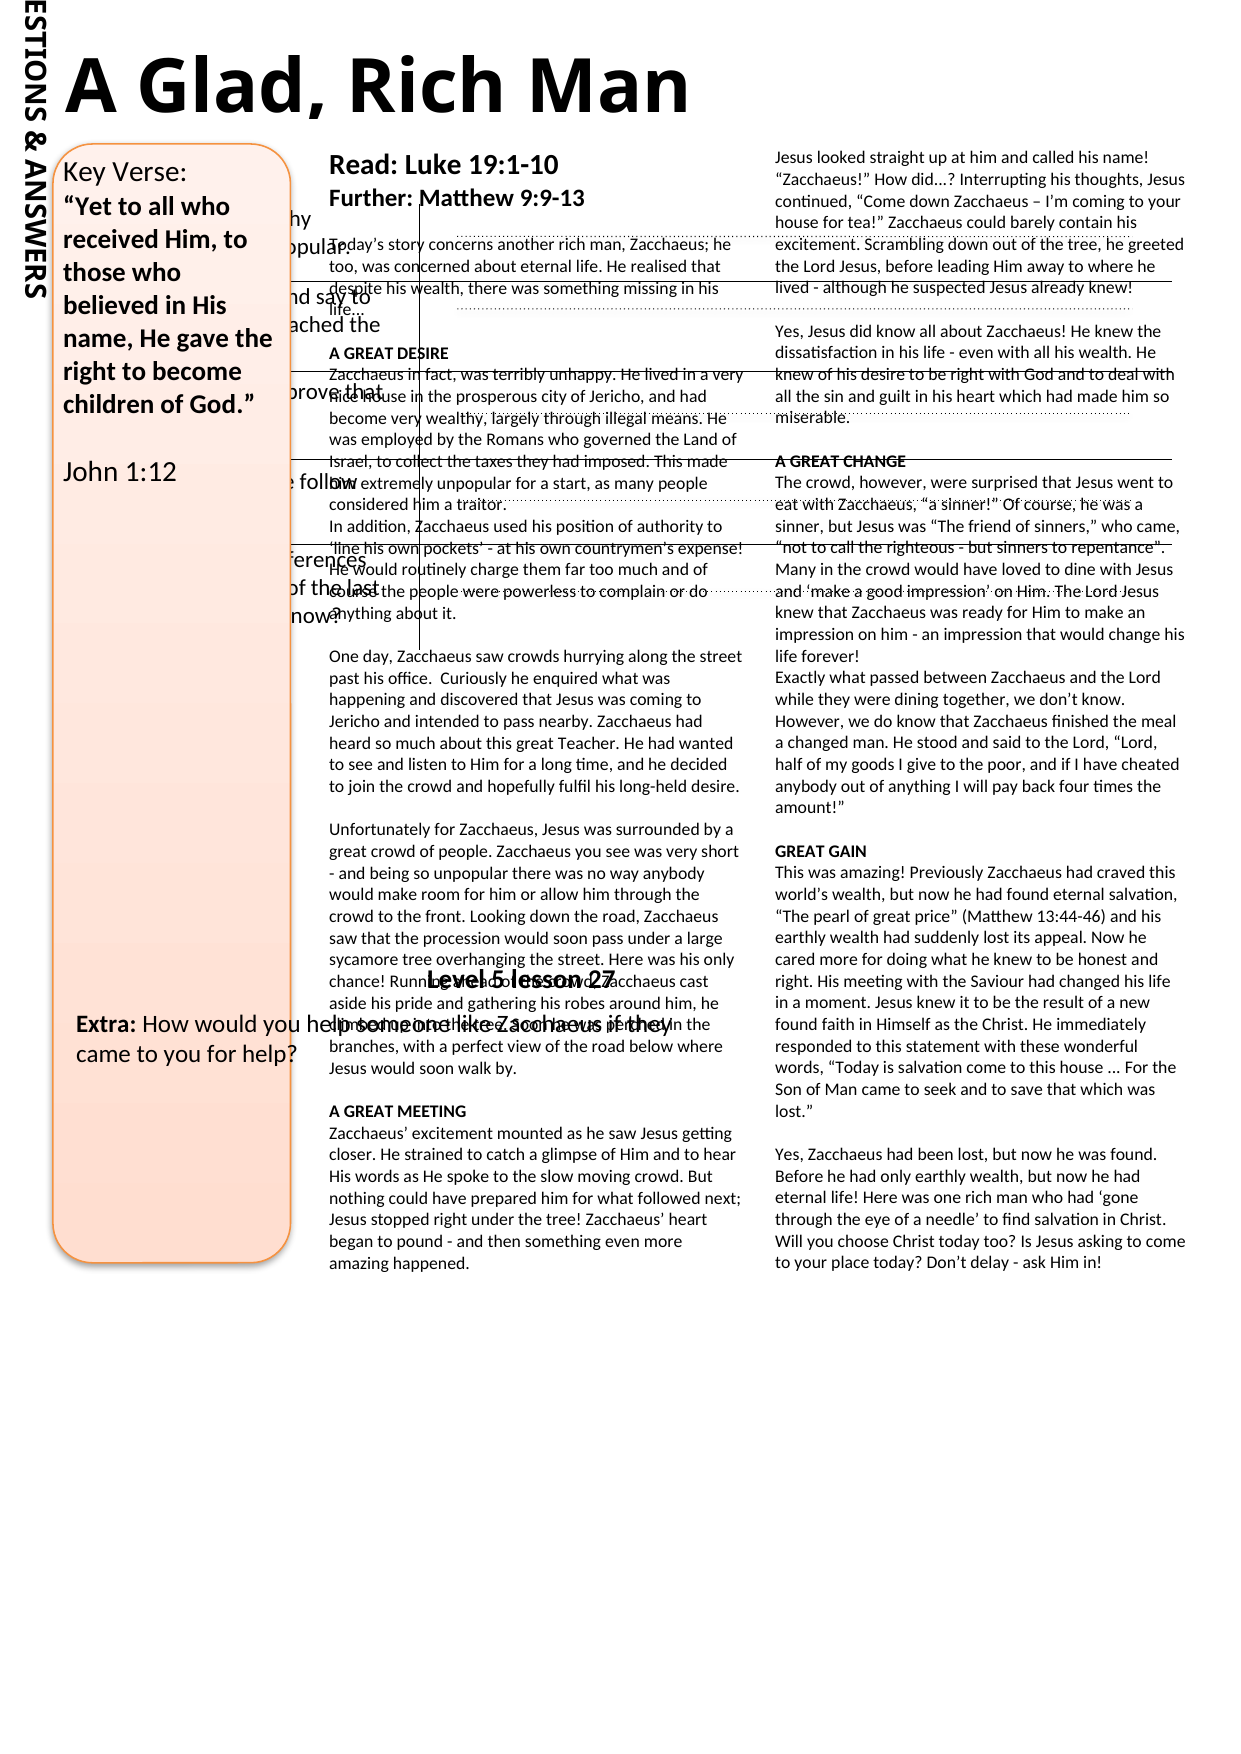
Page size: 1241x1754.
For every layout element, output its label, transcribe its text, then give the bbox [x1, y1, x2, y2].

table_cell 5. What are the big differences between the sad man of the last lesson, and Zacchaeus now? [296, 545, 419, 650]
table_cell [420, 460, 1172, 544]
table_cell 3. How did Zacchaeus prove that he was really saved? [296, 372, 419, 459]
table_header 1. Give two reasons why Zacchaeus was so unpopular. [296, 204, 419, 281]
table_cell [420, 282, 1172, 371]
table_cell 2. What did Jesus do and say to Zacchaeus when He reached the tree? [296, 282, 419, 371]
table_cell [420, 372, 1172, 459]
table_cell 4. In what ways can we follow Zacchaeus’ example? [296, 460, 419, 544]
table_header [420, 204, 1172, 281]
table_cell [420, 545, 1172, 650]
